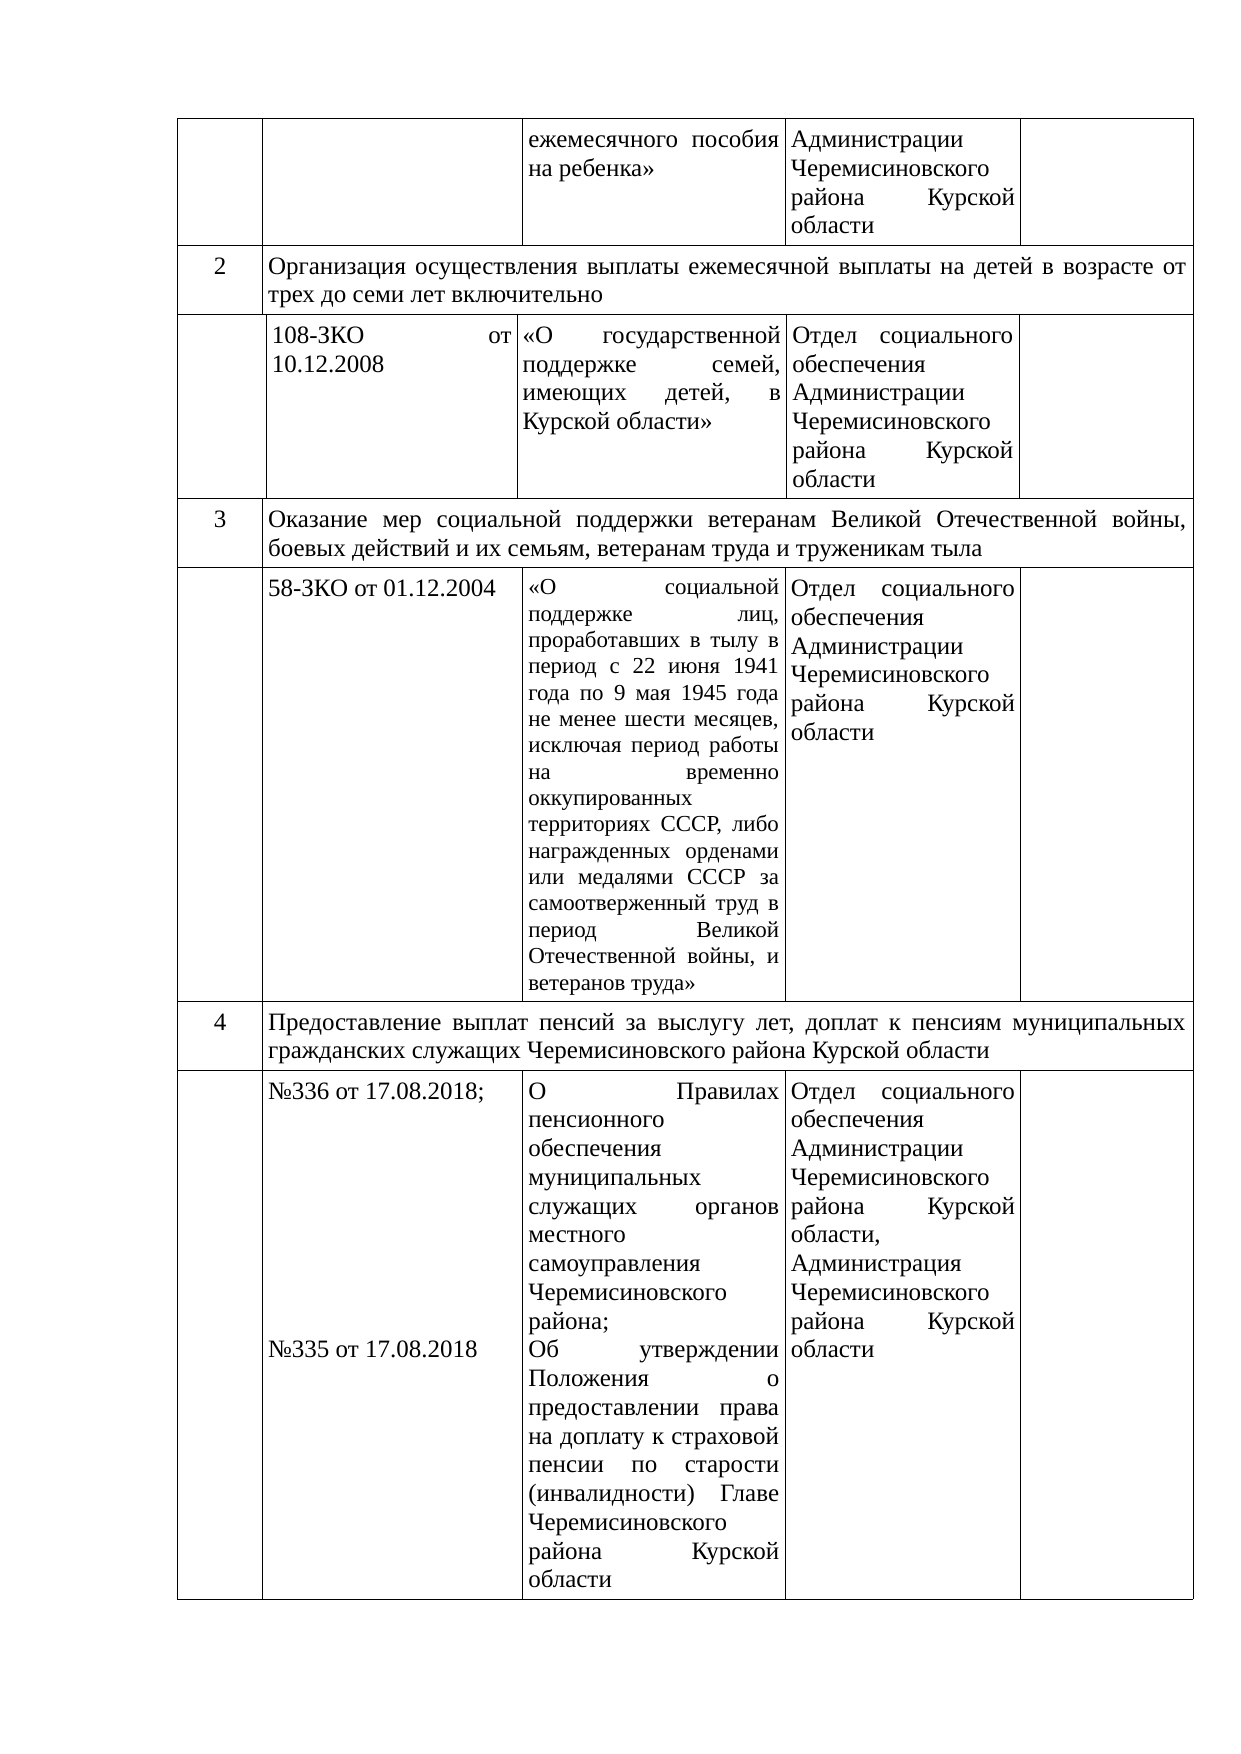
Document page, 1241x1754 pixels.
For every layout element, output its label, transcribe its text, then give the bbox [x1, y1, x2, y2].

table_cell Отдел социального обеспечения Администрации Черемисиновского района Курской области, Администрация Черемисиновского района Курской области [786, 1071, 1020, 1599]
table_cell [523, 119, 785, 245]
table_cell О Правилах пенсионного обеспечения муниципальных служащих органов местного самоуправления Черемисиновского района; Об утверждении Положения о предоставлении права на доплату к страховой пенсии по старости (инвалидности) Главе Черемисиновского района Курской области [523, 1071, 785, 1599]
table_cell №336 от 17.08.2018; №335 от 17.08.2018 [263, 1071, 522, 1599]
table_cell 2 [178, 246, 262, 314]
table_cell 3 [178, 499, 262, 567]
table_cell [1021, 1071, 1193, 1599]
table_cell Предоставление выплат пенсий за выслугу лет, доплат к пенсиям муниципальных гражданских служащих Черемисиновского района Курской области [263, 1002, 1193, 1070]
table_cell «О государственной поддержке семей, имеющих детей, в Курской области» [518, 315, 786, 498]
table_cell 58-ЗКО от 01.12.2004 [263, 568, 522, 1001]
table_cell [786, 119, 1020, 245]
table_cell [263, 119, 522, 245]
table_cell [178, 315, 266, 498]
table_cell Отдел социального обеспечения Администрации Черемисиновского района Курской области [787, 315, 1019, 498]
table_cell Оказание мер социальной поддержки ветеранам Великой Отечественной войны, боевых действий и их семьям, ветеранам труда и труженикам тыла [263, 499, 1193, 567]
table_cell 108-ЗКО от 10.12.2008 [267, 315, 517, 498]
table_cell [178, 568, 262, 1001]
table_cell [1021, 568, 1193, 1001]
table_cell 4 [178, 1002, 262, 1070]
table_cell «О социальной поддержке лиц, проработавших в тылу в период с 22 июня 1941 года по 9 мая 1945 года не менее шести месяцев, исключая период работы на временно оккупированных территориях СССР, либо награжденных орденами или медалями СССР за самоотверженный труд в период Великой Отечественной войны, и ветеранов труда» [523, 568, 785, 1001]
table_cell [178, 119, 262, 245]
table_cell Отдел социального обеспечения Администрации Черемисиновского района Курской области [786, 568, 1020, 1001]
table_cell [178, 1071, 262, 1599]
table_cell [1020, 315, 1193, 498]
table_cell Организация осуществления выплаты ежемесячной выплаты на детей в возрасте от трех до семи лет включительно [263, 246, 1193, 314]
table_cell [1021, 119, 1193, 245]
